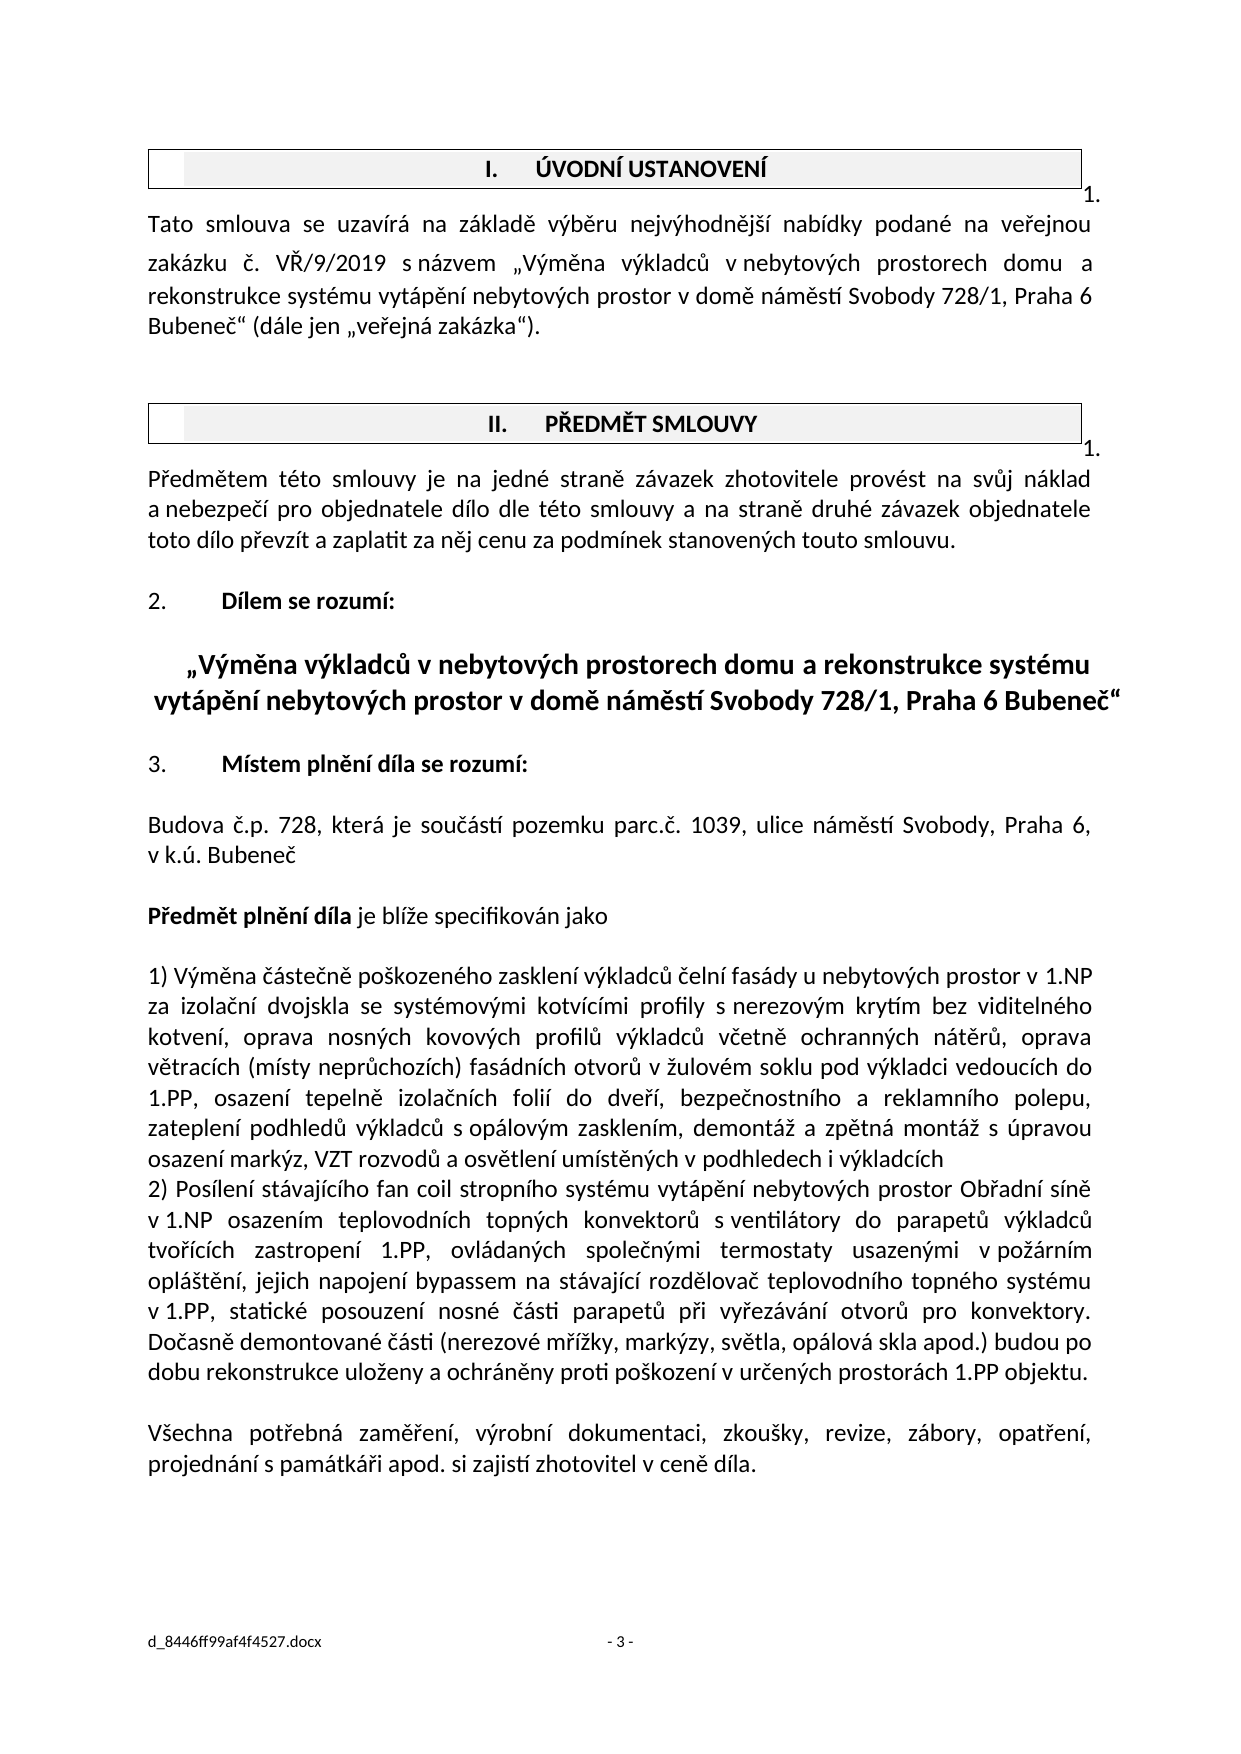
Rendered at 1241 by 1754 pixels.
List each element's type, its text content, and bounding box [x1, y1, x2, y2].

text 2) Posílení stávajícího fan coil stropního systému vytápění nebytových prostor Obřadní síně v 1.NP osazením teplovodních topných konvektorů s ventilátory do parapetů výkladců tvořících zastropení 1.PP, ovládaných společnými termostaty usazenými v požárním opláštění, jejich napojení bypassem na stávající rozdělovač teplovodního topného systému v 1.PP, statické posouzení nosné části parapetů při vyřezávání otvorů pro konvektory. Dočasně demontované části (nerezové mřížky, markýzy, světla, opálová skla apod.) budou po dobu rekonstrukce uloženy a ochráněny proti poškození v určených prostorách 1.PP objektu. [148, 1173, 1093, 1387]
text Předmět smlouvy [184, 406, 1081, 441]
subtitle Předmětem této smlouvy je na jedné straně závazek zhotovitele provést na svůj náklad a nebezpečí pro objednatele dílo dle této smlouvy a na straně druhé závazek objednatele toto dílo převzít a zaplatit za něj cenu za podmínek stanovených touto smlouvu. [148, 432, 1093, 554]
subtitle Předmět plnění díla je blíže specifikován jako [148, 901, 1093, 931]
subtitle Místem plnění díla se rozumí: [148, 748, 1093, 778]
text Úvodní ustanovení [184, 152, 1081, 186]
text Budova č.p. 728, která je součástí pozemku parc.č. 1039, ulice náměstí Svobody, Praha 6, v k.ú. Bubeneč [148, 809, 1093, 870]
subtitle Tato smlouva se uzavírá na základě výběru nejvýhodnější nabídky podané na veřejnou zakázku č. VŘ/9/2019 s názvem „Výměna výkladců v nebytových prostorech domu a rekonstrukce systému vytápění nebytových prostor v domě náměstí Svobody 728/1, Praha 6 Bubeneč“ (dále jen „veřejná zakázka“). [148, 178, 1093, 341]
text „Výměna výkladců v nebytových prostorech domu a rekonstrukce systému vytápění nebytových prostor v domě náměstí Svobody 728/1, Praha 6 Bubeneč“ [148, 646, 1128, 717]
subtitle 1) Výměna částečně poškozeného zasklení výkladců čelní fasády u nebytových prostor v 1.NP za izolační dvojskla se systémovými kotvícími profily s nerezovým krytím bez viditelného kotvení, oprava nosných kovových profilů výkladců včetně ochranných nátěrů, oprava větracích (místy neprůchozích) fasádních otvorů v žulovém soklu pod výkladci vedoucích do 1.PP, osazení tepelně izolačních folií do dveří, bezpečnostního a reklamního polepu, zateplení podhledů výkladců s opálovým zasklením, demontáž a zpětná montáž s úpravou osazení markýz, VZT rozvodů a osvětlení umístěných v podhledech i výkladcích [148, 960, 1093, 1173]
subtitle Všechna potřebná zaměření, výrobní dokumentaci, zkoušky, revize, zábory, opatření, projednání s památkáři apod. si zajistí zhotovitel v ceně díla. [148, 1418, 1093, 1479]
subtitle Dílem se rozumí: [148, 585, 1093, 616]
